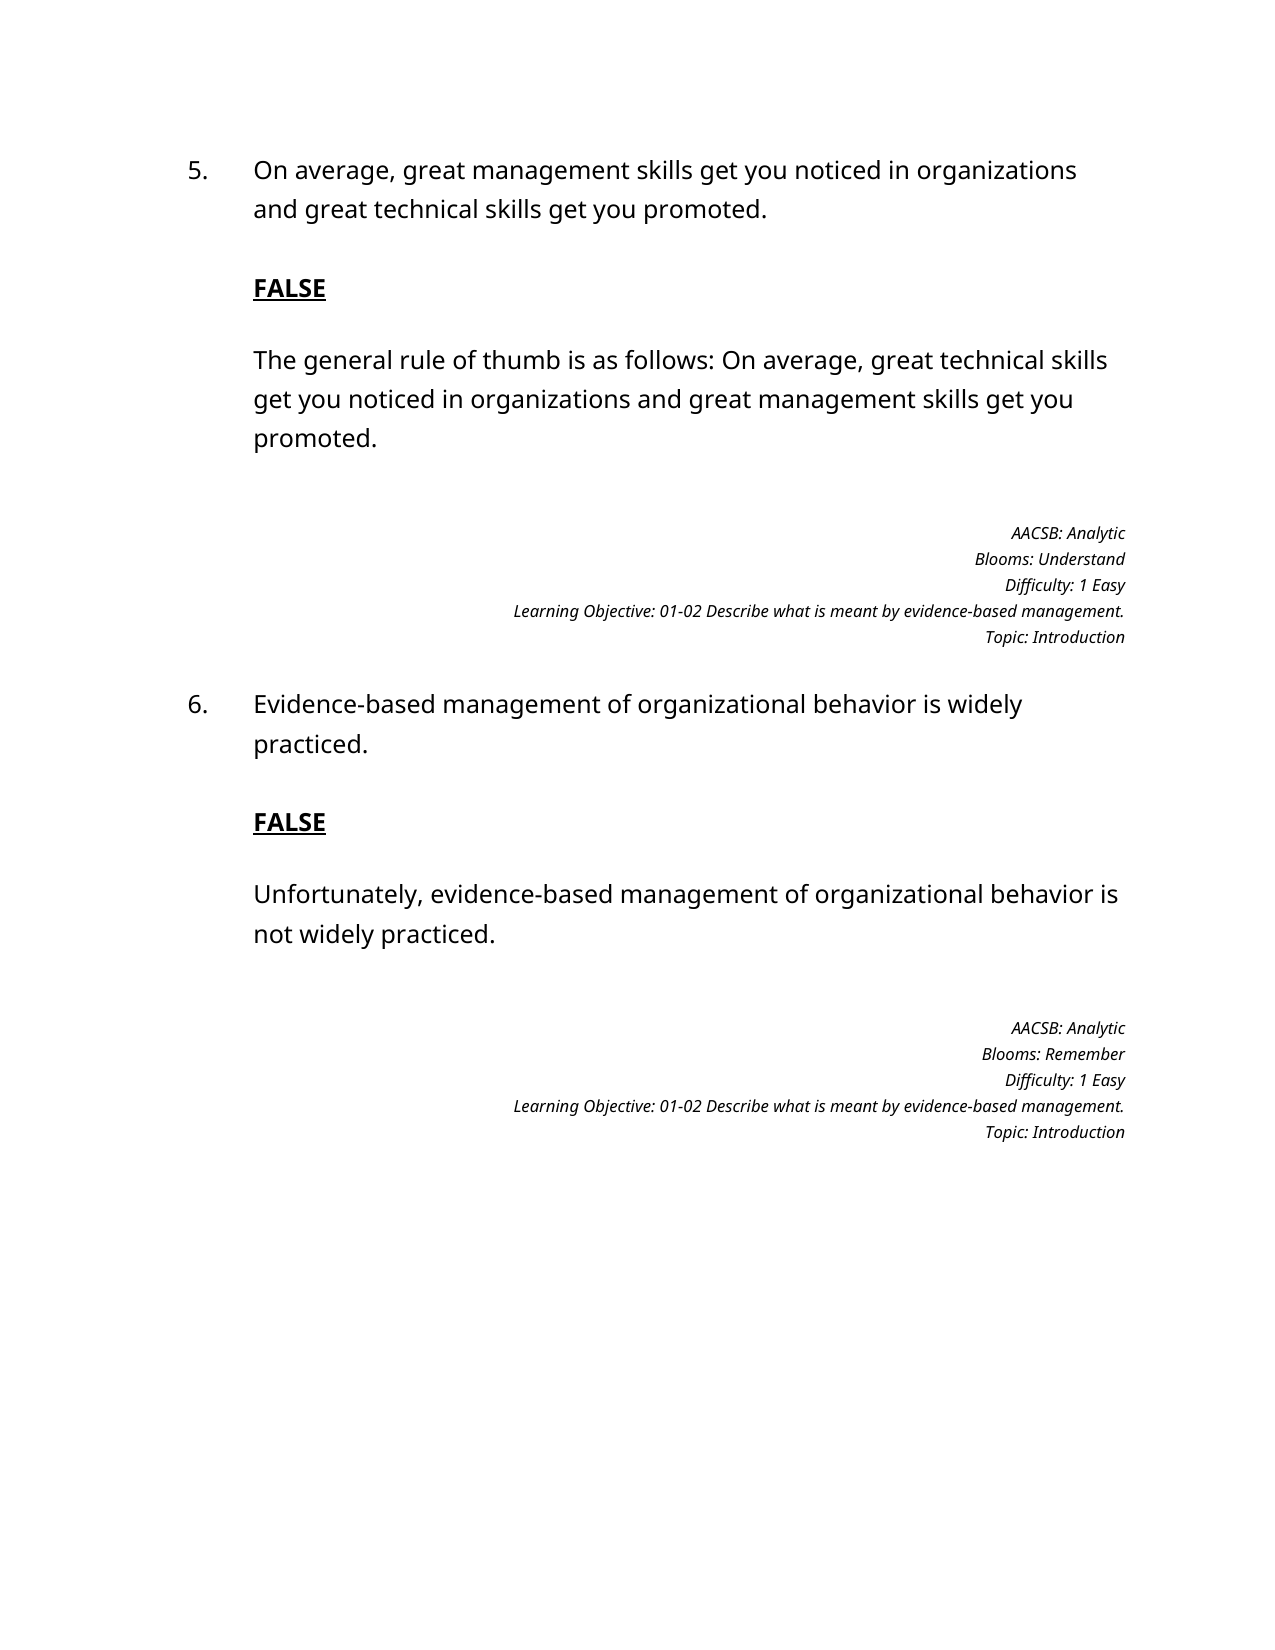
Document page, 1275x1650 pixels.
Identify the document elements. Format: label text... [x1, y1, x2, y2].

table_header AACSB: Analytic Blooms: Understand Difficulty: 1 Easy Learning Objective: 01-02 Describe what is meant by evidence-based management. Topic: Introduction [188, 521, 1125, 684]
table_header 5. [188, 153, 253, 492]
table_header On average, great management skills get you noticed in organizations and great technical skills get you promoted. FALSE The general rule of thumb is as follows: On average, great technical skills get you noticed in organizations and great management skills get you promoted. [253, 153, 1125, 492]
table_header Evidence-based management of organizational behavior is widely practiced. FALSE Unfortunately, evidence-based management of organizational behavior is not widely practiced. [253, 687, 1125, 987]
table_header 6. [188, 687, 253, 987]
